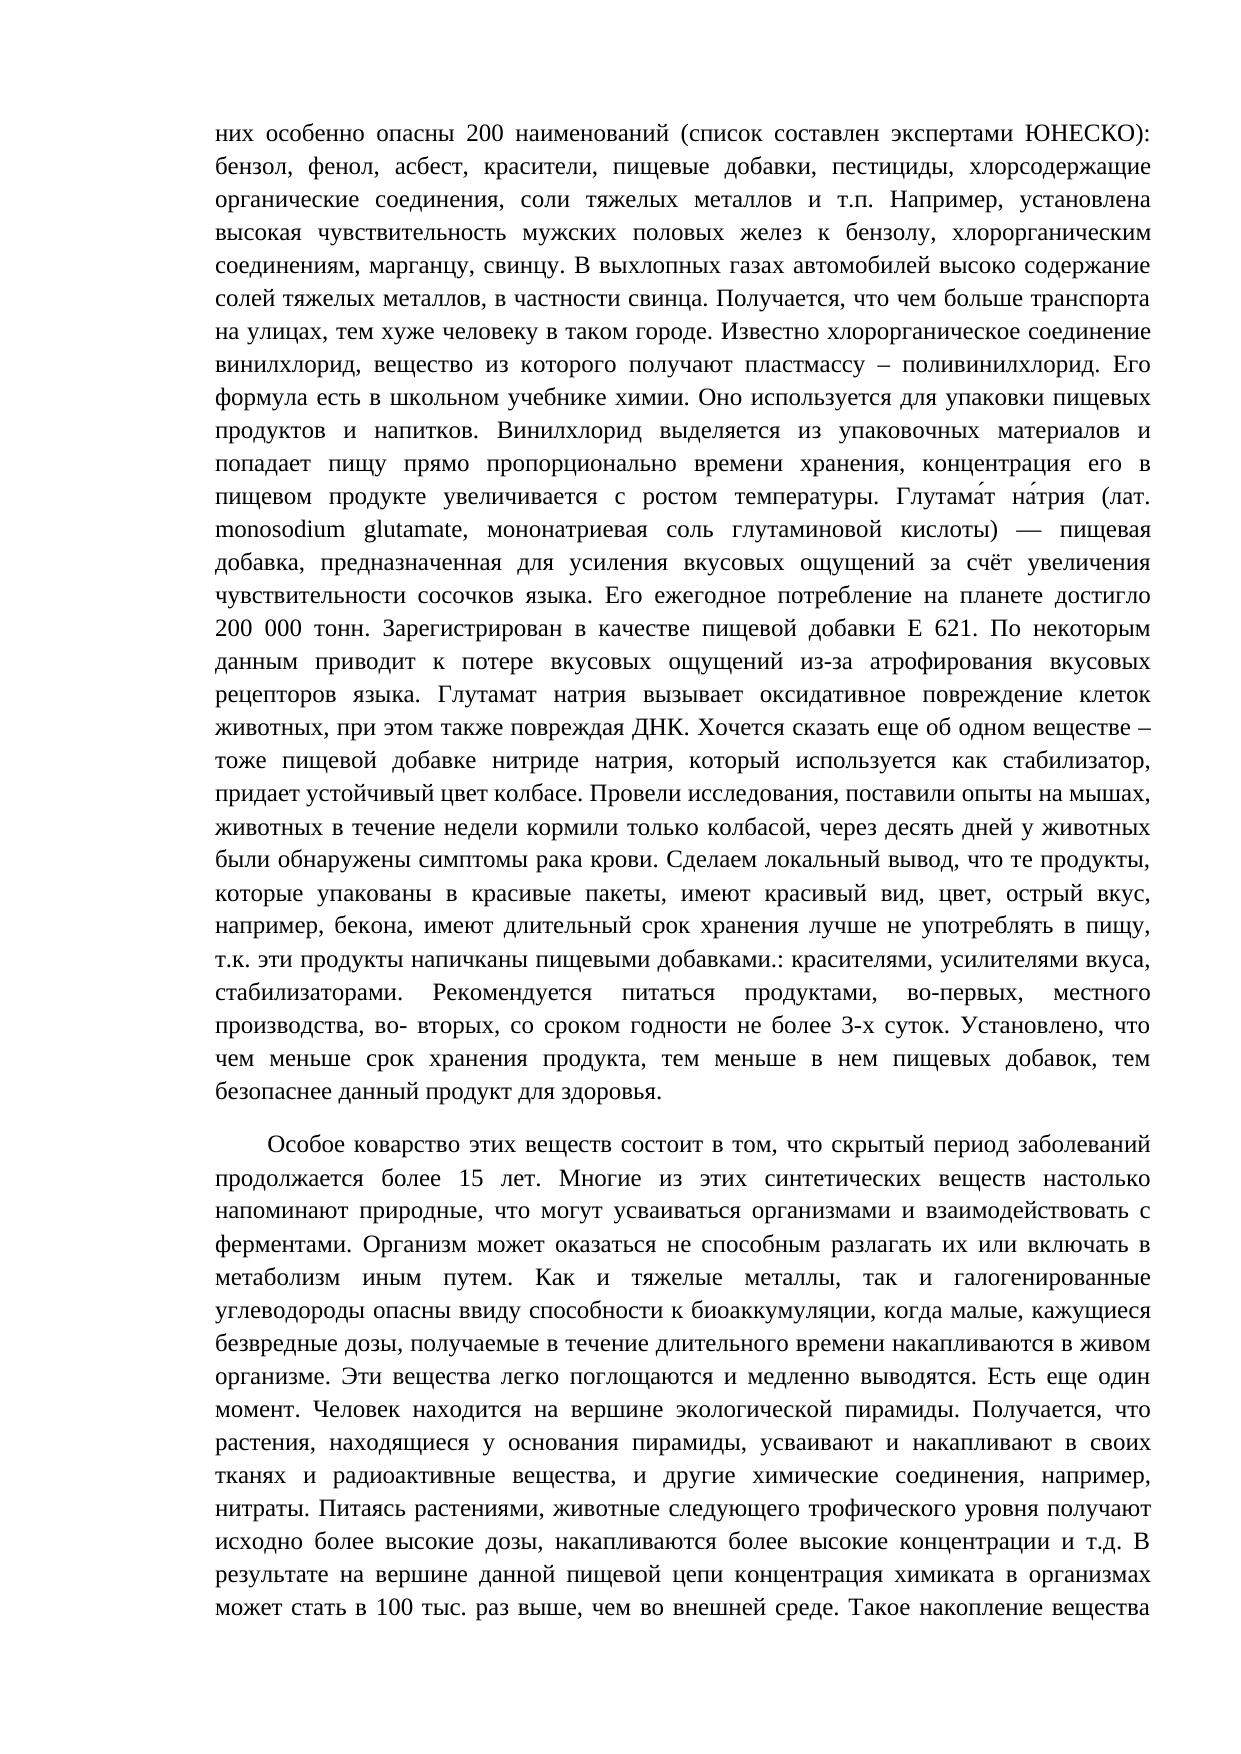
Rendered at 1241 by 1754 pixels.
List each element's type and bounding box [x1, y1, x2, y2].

text [215, 118, 1152, 1104]
text [215, 1129, 1152, 1621]
